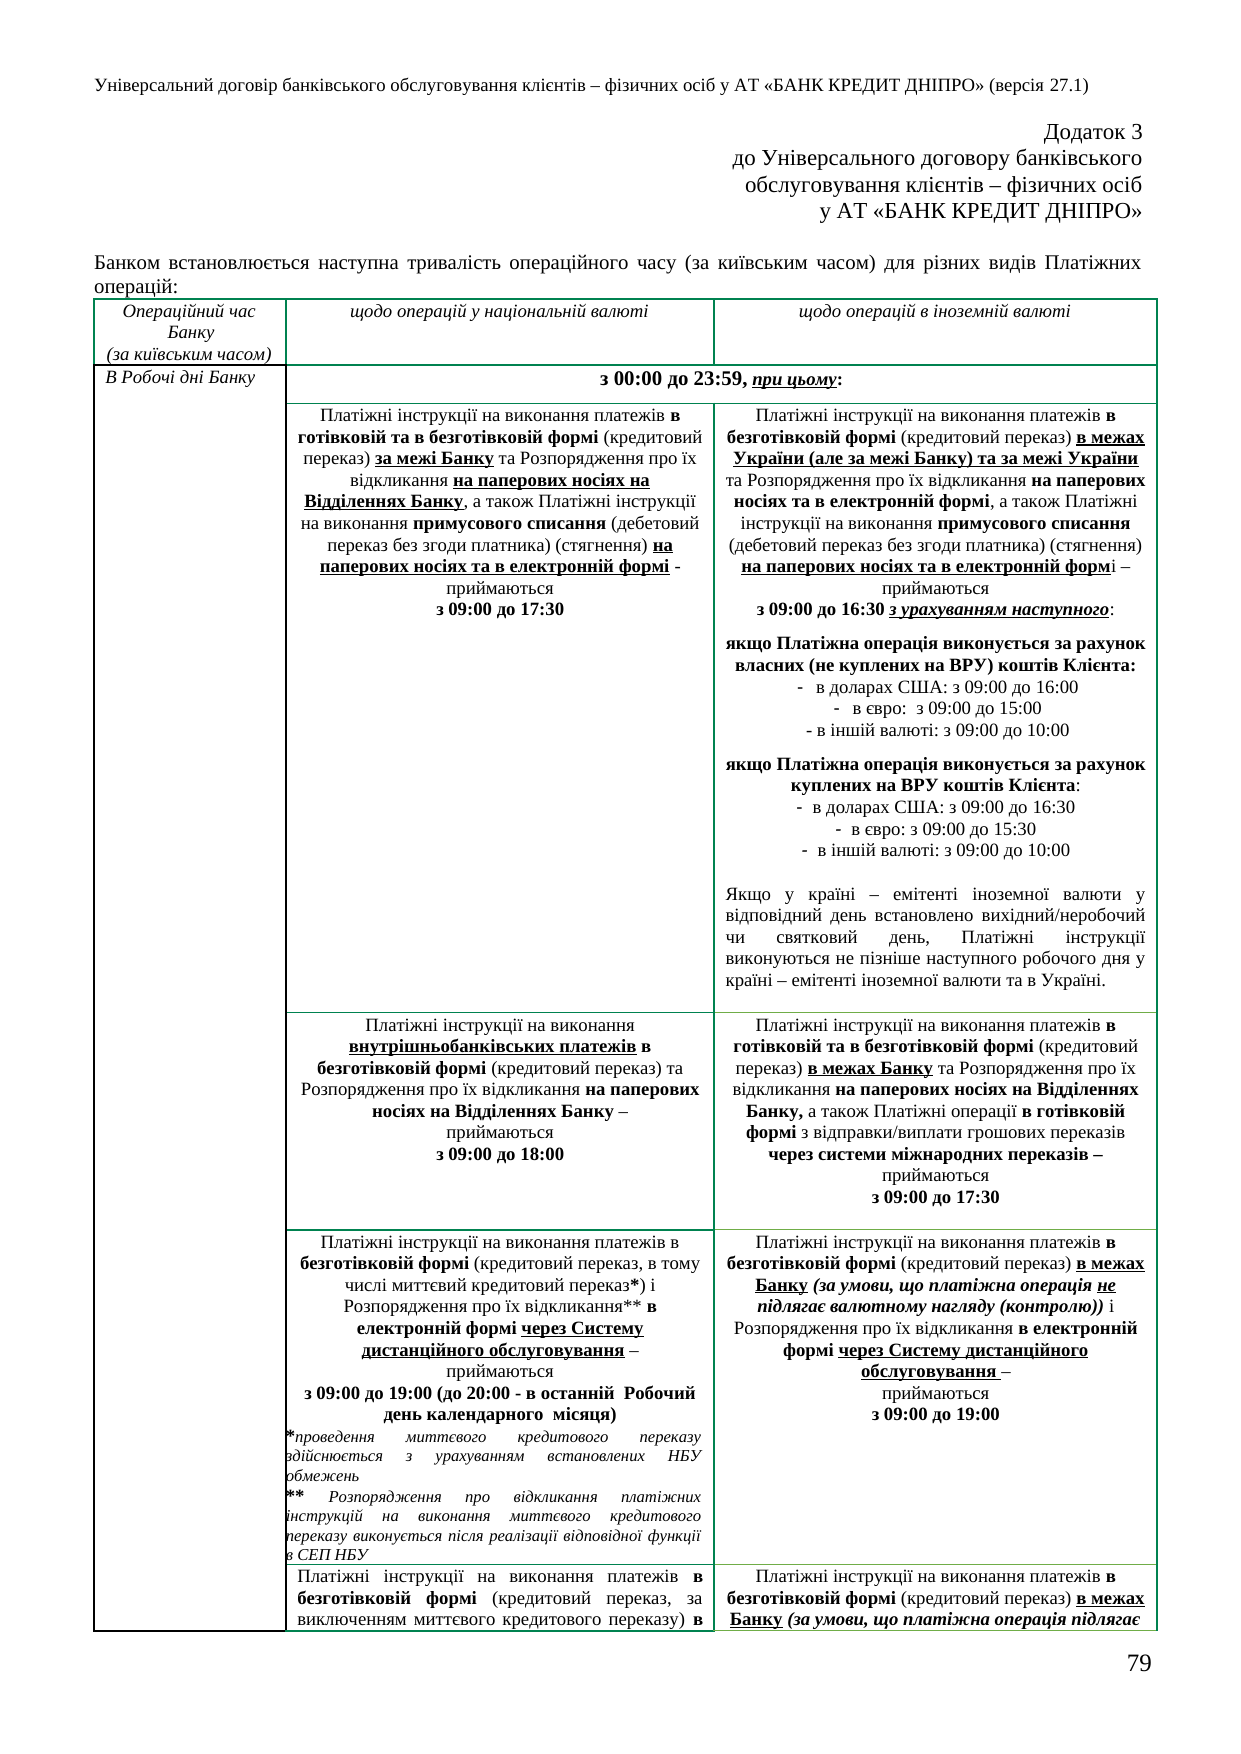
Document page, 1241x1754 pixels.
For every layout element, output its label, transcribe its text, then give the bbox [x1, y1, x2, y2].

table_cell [287, 1565, 713, 1630]
text до Універсального договору банківського обслуговування клієнтів – фізичних осіб [581, 144, 1142, 197]
table_cell Платіжні інструкції на виконання платежів в готівковій та в безготівковій формі (кредитовий переказ) в межах Банку та Розпорядження про їх відкликання на паперових носіях на Відділеннях Банку, а також Платіжні операції в готівковій формі з відправки/виплати грошових переказів через системи міжнародних переказів – приймаються з 09:00 до 17:30 [715, 1013, 1156, 1229]
table_header щодо операцій у національній валюті [287, 300, 713, 364]
table_cell Платіжні інструкції на виконання внутрішньобанківських платежів в безготівковій формі (кредитовий переказ) та Розпорядження про їх відкликання на паперових носіях на Відділеннях Банку – приймаються з 09:00 до 18:00 [287, 1013, 713, 1229]
table_header Операційний час Банку (за київським часом) [95, 300, 285, 364]
table_cell з 00:00 до 23:59, при цьому: [287, 366, 1156, 403]
text Банком встановлюється наступна тривалість операційного часу (за київським часом) для різних видів Платіжних операцій: [94, 250, 1142, 298]
text у АТ «БАНК КРЕДИТ ДНІПРО» [581, 197, 1142, 223]
table_cell В Робочі дні Банку [95, 366, 285, 1630]
table_header щодо операцій в іноземній валюті [715, 300, 1156, 364]
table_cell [715, 1565, 1156, 1630]
text Додаток 3 [581, 118, 1142, 144]
table_cell Платіжні інструкції на виконання платежів в безготівковій формі (кредитовий переказ, в тому числі миттєвий кредитовий переказ*) і Розпорядження про їх відкликання** в електронній формі через Систему дистанційного обслуговування – приймаються з 09:00 до 19:00 (до 20:00 - в останній Робочий день календарного місяця) *проведення миттєвого кредитового переказу здійснюється з урахуванням встановлених НБУ обмежень ** Розпорядження про відкликання платіжних інструкцій на виконання миттєвого кредитового переказу виконується після реалізації відповідної функції в СЕП НБУ [287, 1231, 713, 1564]
table_cell Платіжні інструкції на виконання платежів в безготівковій формі (кредитовий переказ) в межах Банку (за умови, що платіжна операція не підлягає валютному нагляду (контролю)) і Розпорядження про їх відкликання в електронній формі через Систему дистанційного обслуговування – приймаються з 09:00 до 19:00 [715, 1230, 1156, 1564]
table_cell Платіжні інструкції на виконання платежів в готівковій та в безготівковій формі (кредитовий переказ) за межі Банку та Розпорядження про їх відкликання на паперових носіях на Відділеннях Банку, а також Платіжні інструкції на виконання примусового списання (дебетовий переказ без згоди платника) (стягнення) на паперових носіях та в електронній формі - приймаються з 09:00 до 17:30 [287, 404, 713, 1012]
table_cell Платіжні інструкції на виконання платежів в безготівковій формі (кредитовий переказ) в межах України (але за межі Банку) та за межі України та Розпорядження про їх відкликання на паперових носіях та в електронній формі, а також Платіжні інструкції на виконання примусового списання (дебетовий переказ без згоди платника) (стягнення) на паперових носіях та в електронній формі – приймаються з 09:00 до 16:30 з урахуванням наступного: якщо Платіжна операція виконується за рахунок власних (не куплених на ВРУ) коштів Клієнта: в доларах США: з 09:00 до 16:00 в євро: з 09:00 до 15:00 - в іншій валюті: з 09:00 до 10:00 якщо Платіжна операція виконується за рахунок куплених на ВРУ коштів Клієнта: в доларах США: з 09:00 до 16:30 в євро: з 09:00 до 15:30 в іншій валюті: з 09:00 до 10:00 Якщо у країні – емітенті іноземної валюти у відповідний день встановлено вихідний/неробочий чи святковий день, Платіжні інструкції виконуються не пізніше наступного робочого дня у країні – емітенті іноземної валюти та в Україні. [715, 404, 1156, 1012]
